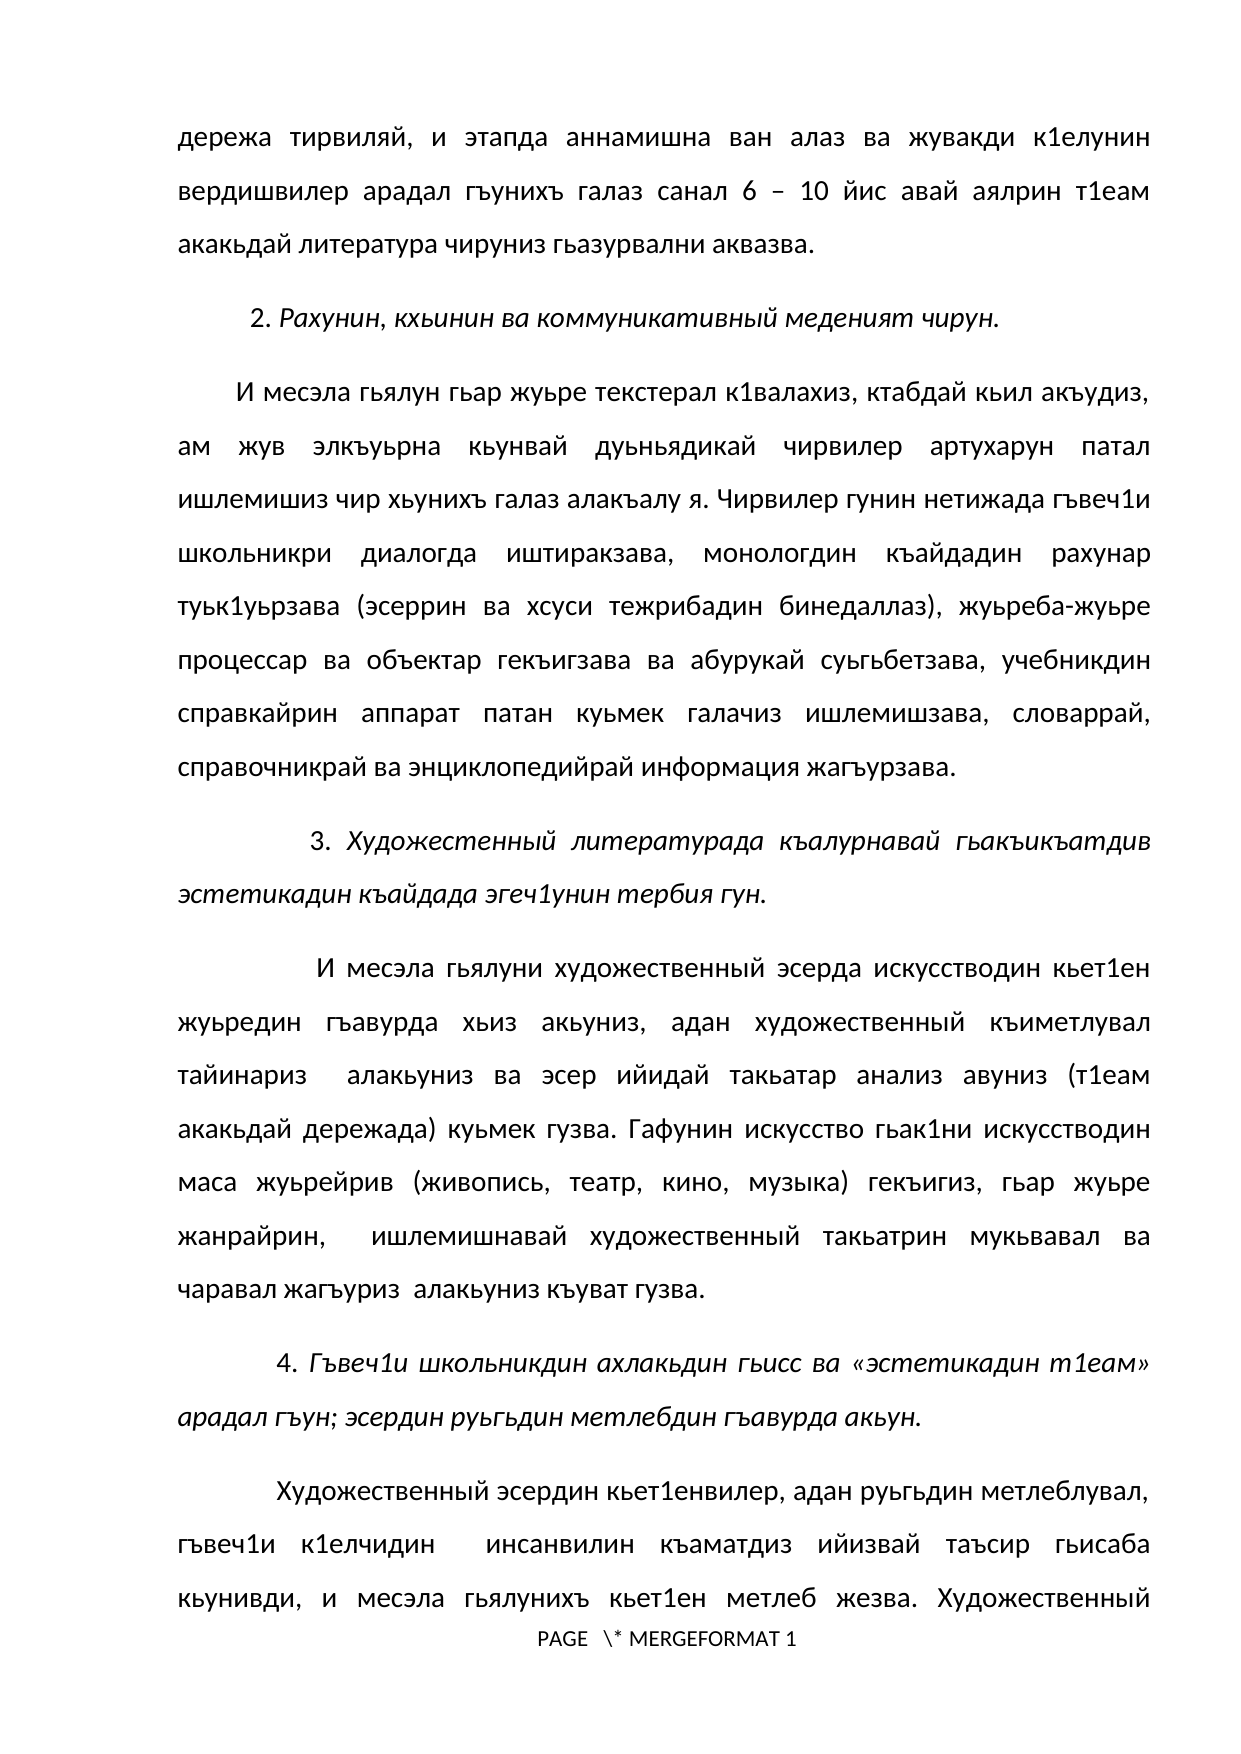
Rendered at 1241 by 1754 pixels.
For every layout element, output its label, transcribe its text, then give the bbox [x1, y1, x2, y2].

text И месэла гьялуни художественный эсерда искусстводин кьет1ен жуьредин гъавурда хьиз акьуниз, адан художественный къиметлувал тайинариз алакьуниз ва эсер ийидай такьатар анализ авуниз (т1еам акакьдай дережада) куьмек гузва. Гафунин искусство гьак1ни искусстводин маса жуьрейрив (живопись, театр, кино, музыка) гекъигиз, гьар жуьре жанрайрин, ишлемишнавай художественный такьатрин мукьвавал ва чаравал жагъуриз алакьуниз къуват гузва. [177, 949, 1152, 1306]
text 3. Художестенный литературада къалурнавай гьакъикъатдив эстетикадин къайдада эгеч1унин тербия гун. [177, 822, 1152, 911]
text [177, 118, 1152, 261]
text И месэла гьялун гьар жуьре текстерал к1валахиз, ктабдай кьил акъудиз, ам жув элкъуьрна кьунвай дуьньядикай чирвилер артухарун патал ишлемишиз чир хьунихъ галаз алакъалу я. Чирвилер гунин нетижада гъвеч1и школьникри диалогда иштиракзава, монологдин къайдадин рахунар туьк1уьрзава (эсеррин ва хсуси тежрибадин бинедаллаз), жуьреба-жуьре процессар ва объектар гекъигзава ва абурукай суьгьбетзава, учебникдин справкайрин аппарат патан куьмек галачиз ишлемишзава, словаррай, справочникрай ва энциклопедийрай информация жагъурзава. [177, 373, 1152, 783]
text 2. Рахунин, кхьинин ва коммуникативный меденият чирун. [177, 299, 1152, 335]
text 4. Гъвеч1и школьникдин ахлакьдин гьисс ва «эстетикадин т1еам» арадал гъун; эсердин руьгьдин метлебдин гъавурда акьун. [177, 1344, 1152, 1433]
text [177, 1472, 1152, 1615]
